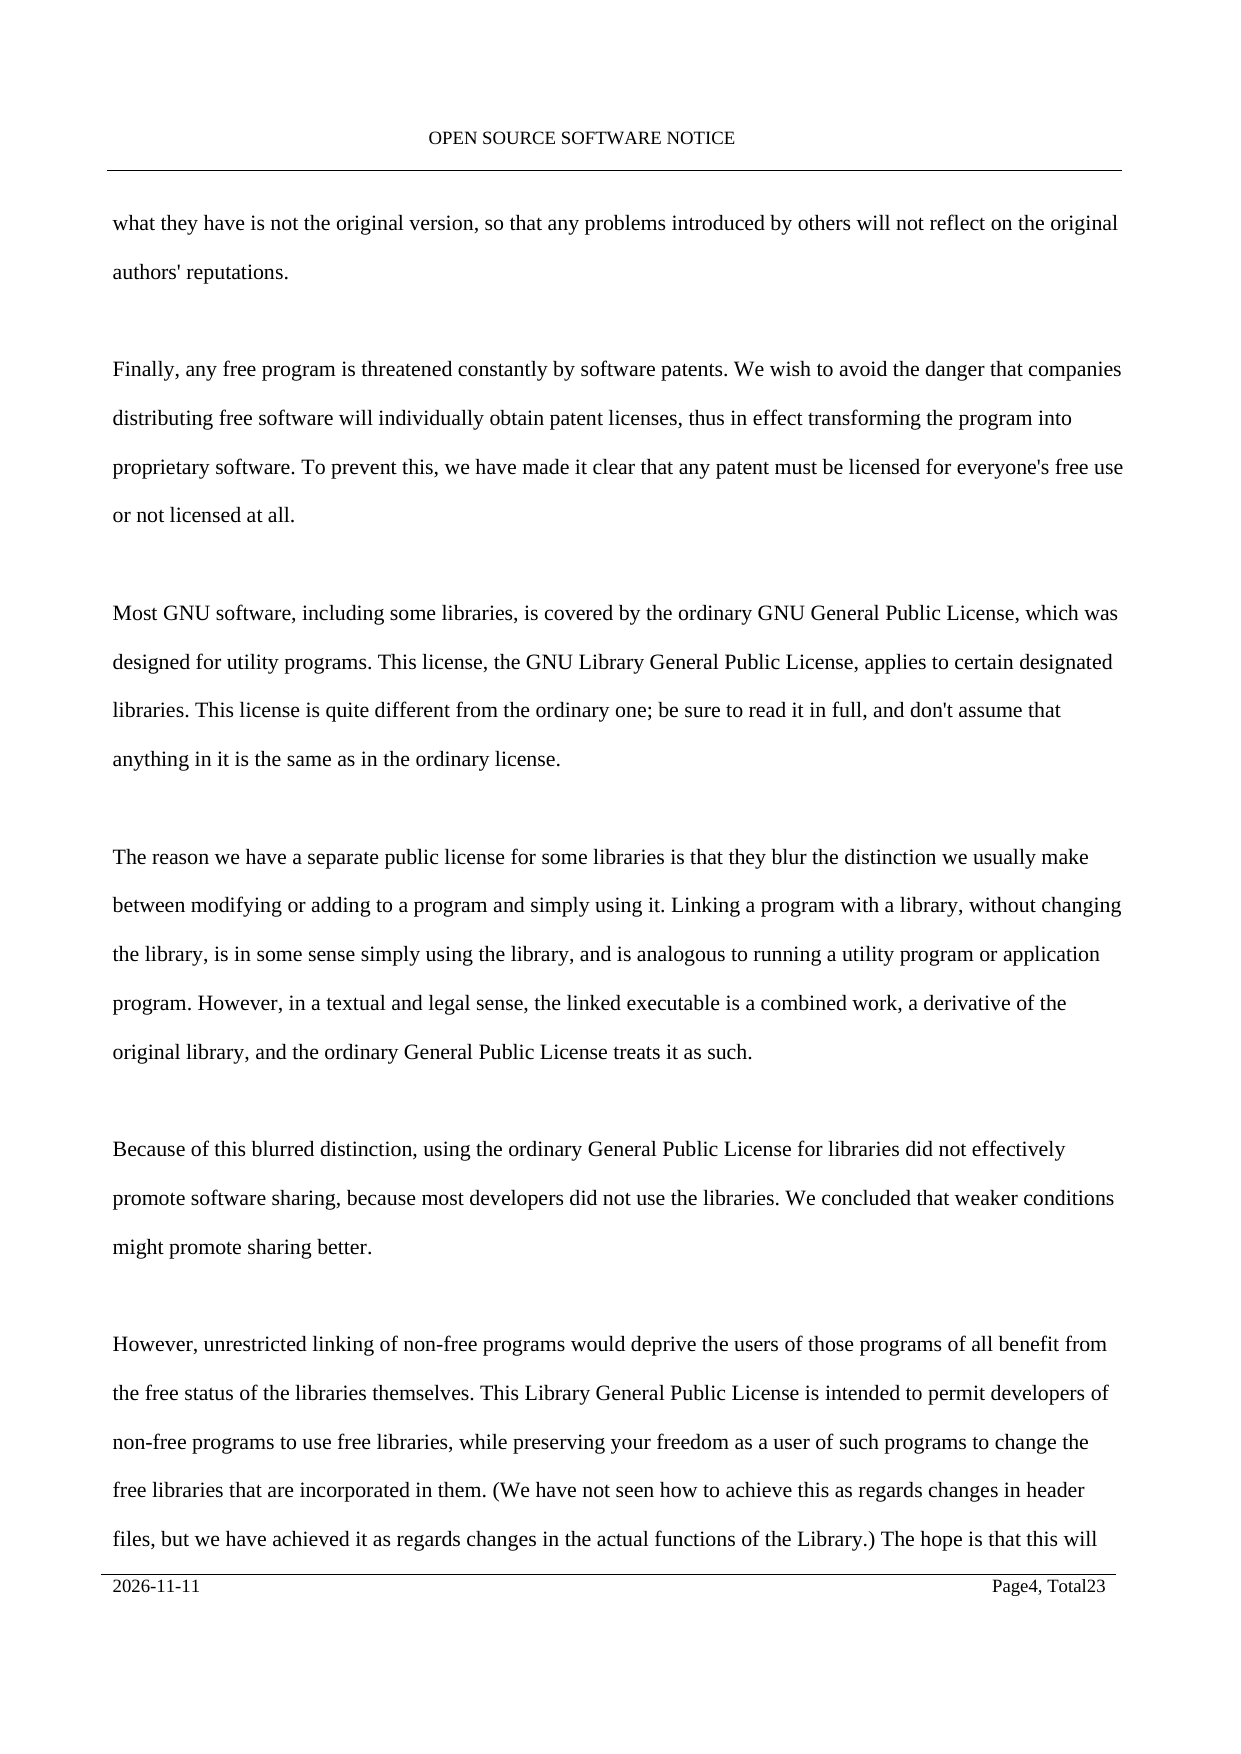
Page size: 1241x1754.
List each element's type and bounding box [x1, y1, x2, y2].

text [112, 206, 1128, 1555]
